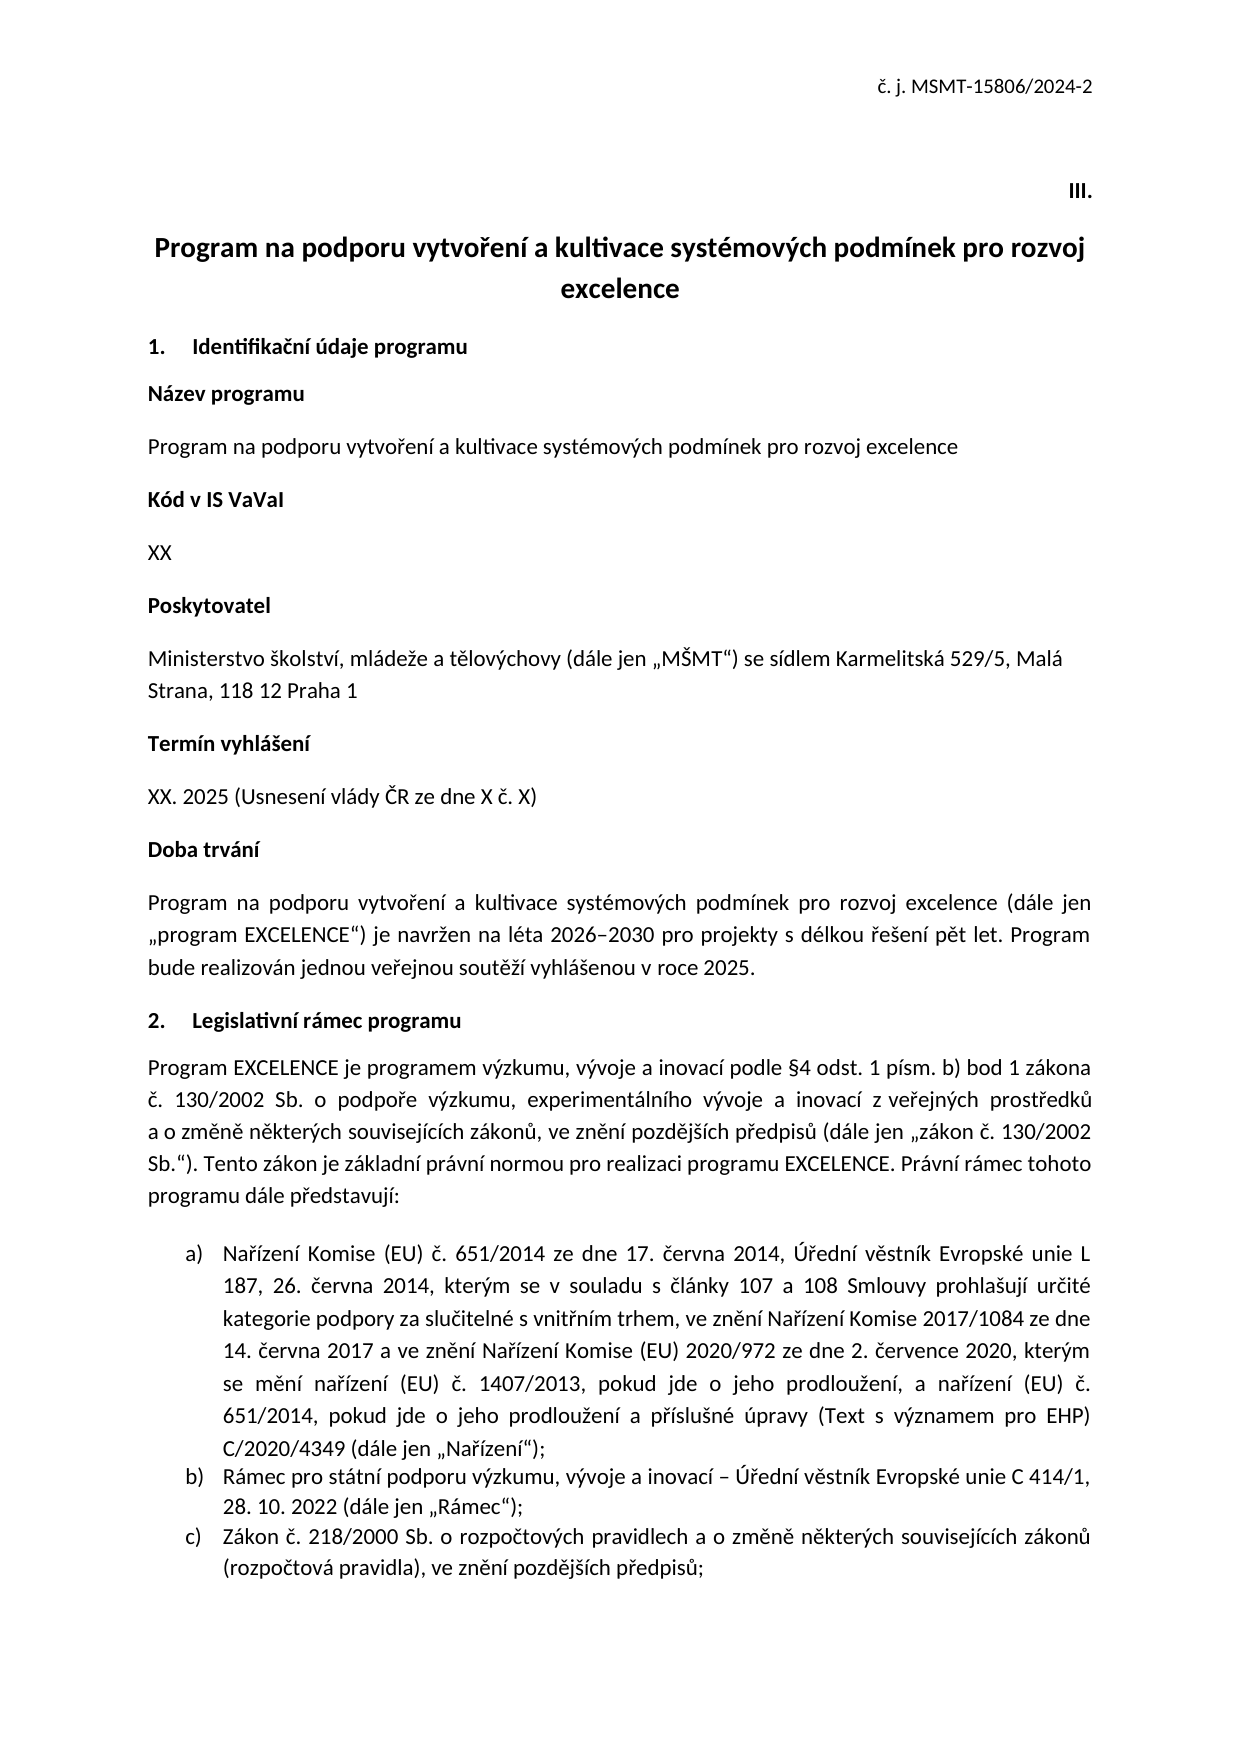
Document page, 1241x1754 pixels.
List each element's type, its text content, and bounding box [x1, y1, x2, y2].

text Program na podporu vytvoření a kultivace systémových podmínek pro rozvoj excelence [148, 432, 1093, 460]
text Program na podporu vytvoření a kultivace systémových podmínek pro rozvoj excelence (dále jen „program EXCELENCE“) je navržen na léta 2026–2030 pro projekty s délkou řešení pět let. Program bude realizován jednou veřejnou soutěží vyhlášenou v roce 2025. [148, 888, 1093, 981]
text Ministerstvo školství, mládeže a tělovýchovy (dále jen „MŠMT“) se sídlem Karmelitská 529/5, Malá Strana, 118 12 Praha 1 [148, 644, 1093, 704]
text Termín vyhlášení [148, 729, 1093, 757]
text Doba trvání [148, 835, 1093, 863]
list Legislativní rámec programu [148, 1006, 1093, 1034]
list Identifikační údaje programu [148, 332, 1093, 360]
text Program na podporu vytvoření a kultivace systémových podmínek pro rozvoj excelence [148, 229, 1093, 306]
text XX. 2025 (Usnesení vlády ČR ze dne X č. X) [148, 782, 1093, 810]
list Zákon č. 218/2000 Sb. o rozpočtových pravidlech a o změně některých souvisejících zákonů (rozpočtová pravidla), ve znění pozdějších předpisů; [185, 1522, 1093, 1581]
text Poskytovatel [148, 591, 1093, 619]
text Název programu [148, 379, 1093, 407]
list Rámec pro státní podporu výzkumu, vývoje a inovací – Úřední věstník Evropské unie C 414/1, 28. 10. 2022 (dále jen „Rámec“); [185, 1462, 1093, 1520]
text III. [148, 176, 1093, 204]
list Nařízení Komise (EU) č. 651/2014 ze dne 17. června 2014, Úřední věstník Evropské unie L 187, 26. června 2014, kterým se v souladu s články 107 a 108 Smlouvy prohlašují určité kategorie podpory za slučitelné s vnitřním trhem, ve znění Nařízení Komise 2017/1084 ze dne 14. června 2017 a ve znění Nařízení Komise (EU) 2020/972 ze dne 2. července 2020, kterým se mění nařízení (EU) č. 1407/2013, pokud jde o jeho prodloužení, a nařízení (EU) č. 651/2014, pokud jde o jeho prodloužení a příslušné úpravy (Text s významem pro EHP) C/2020/4349 (dále jen „Nařízení“); [185, 1234, 1093, 1462]
text Program EXCELENCE je programem výzkumu, vývoje a inovací podle §4 odst. 1 písm. b) bod 1 zákona č. 130/2002 Sb. o podpoře výzkumu, experimentálního vývoje a inovací z veřejných prostředků a o změně některých souvisejících zákonů, ve znění pozdějších předpisů (dále jen „zákon č. 130/2002 Sb.“). Tento zákon je základní právní normou pro realizaci programu EXCELENCE. Právní rámec tohoto programu dále představují: [148, 1053, 1093, 1209]
text Kód v IS VaVaI [148, 485, 1093, 513]
text XX [148, 538, 1093, 566]
